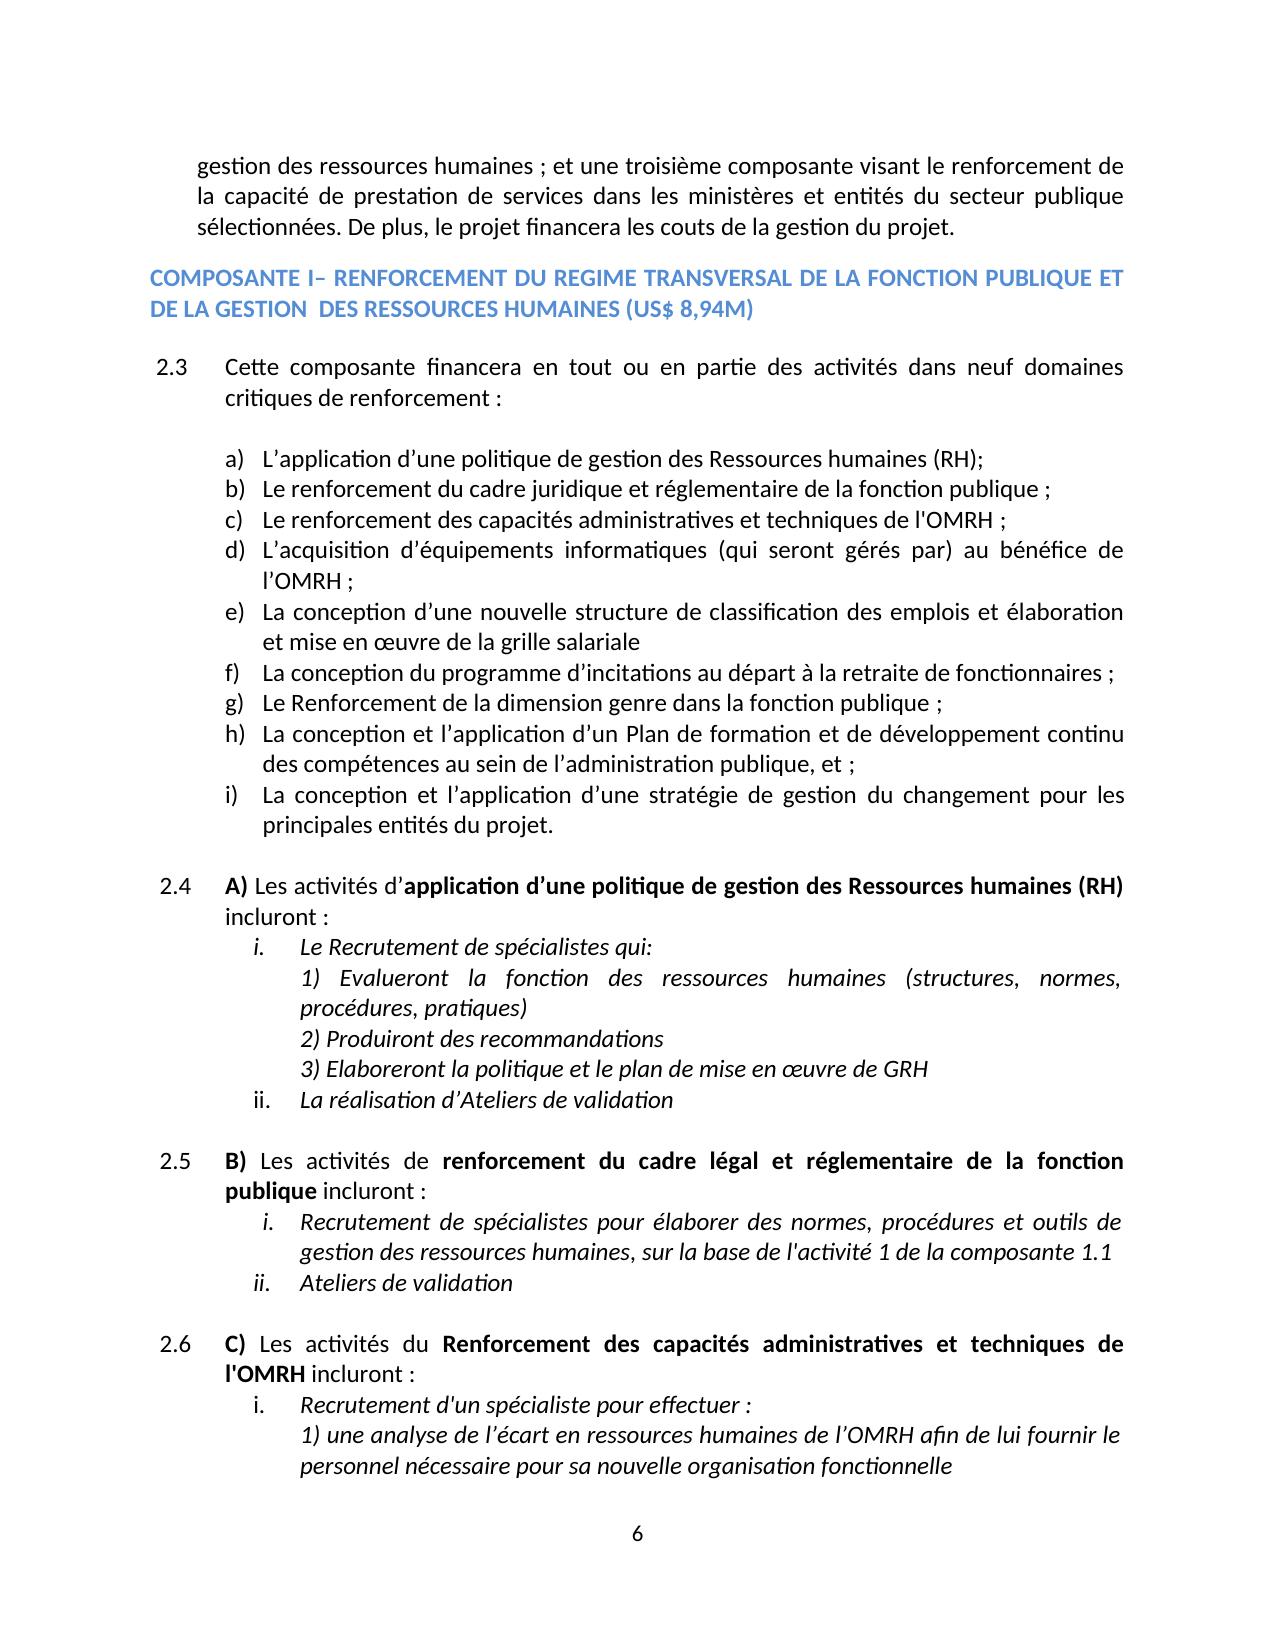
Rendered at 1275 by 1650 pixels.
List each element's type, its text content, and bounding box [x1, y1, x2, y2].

list La conception et l’application d’une stratégie de gestion du changement pour les principales entités du projet. [225, 779, 1125, 840]
list L’application d’une politique de gestion des Ressources humaines (RH); [225, 443, 1125, 473]
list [159, 150, 1125, 242]
list Cette composante financera en tout ou en partie des activités dans neuf domaines critiques de renforcement : [187, 351, 1125, 412]
subtitle COMPOSANTE I– RENFORCEMENT DU REGIME TRANSVERSAL DE LA FONCTION PUBLIQUE ET DE LA GESTION DES RESSOURCES HUMAINES (US$ 8,94M) [150, 262, 1125, 323]
list 1) Evalueront la fonction des ressources humaines (structures, normes, procédures, pratiques) [300, 962, 1125, 1023]
list Ateliers de validation [253, 1267, 1125, 1298]
list L’acquisition d’équipements informatiques (qui seront gérés par) au bénéfice de l’OMRH ; [225, 534, 1125, 596]
list Le Renforcement de la dimension genre dans la fonction publique ; [225, 687, 1125, 718]
list La réalisation d’Ateliers de validation [253, 1084, 1125, 1114]
list Recrutement de spécialistes pour élaborer des normes, procédures et outils de gestion des ressources humaines, sur la base de l'activité 1 de la composante 1.1 [262, 1206, 1125, 1267]
list 1) une analyse de l’écart en ressources humaines de l’OMRH afin de lui fournir le personnel nécessaire pour sa nouvelle organisation fonctionnelle [300, 1420, 1125, 1481]
list 2.4 A) Les activités d’application d’une politique de gestion des Ressources humaines (RH) incluront : [159, 870, 1125, 931]
list 2) Produiront des recommandations [300, 1023, 1125, 1053]
list Le renforcement du cadre juridique et réglementaire de la fonction publique ; [225, 473, 1125, 504]
list Le renforcement des capacités administratives et techniques de l'OMRH ; [225, 504, 1125, 534]
list 2.6 C) Les activités du Renforcement des capacités administratives et techniques de l'OMRH incluront : [159, 1328, 1125, 1389]
list La conception du programme d’incitations au départ à la retraite de fonctionnaires ; [225, 657, 1125, 687]
list Recrutement d'un spécialiste pour effectuer : [253, 1389, 1125, 1420]
list 3) Elaboreront la politique et le plan de mise en œuvre de GRH [300, 1053, 1125, 1084]
list Le Recrutement de spécialistes qui: [253, 931, 1125, 962]
list 2.5 B) Les activités de renforcement du cadre légal et réglementaire de la fonction publique incluront : [159, 1145, 1125, 1206]
list La conception d’une nouvelle structure de classification des emplois et élaboration et mise en œuvre de la grille salariale [225, 596, 1125, 657]
list La conception et l’application d’un Plan de formation et de développement continu des compétences au sein de l’administration publique, et ; [225, 718, 1125, 779]
